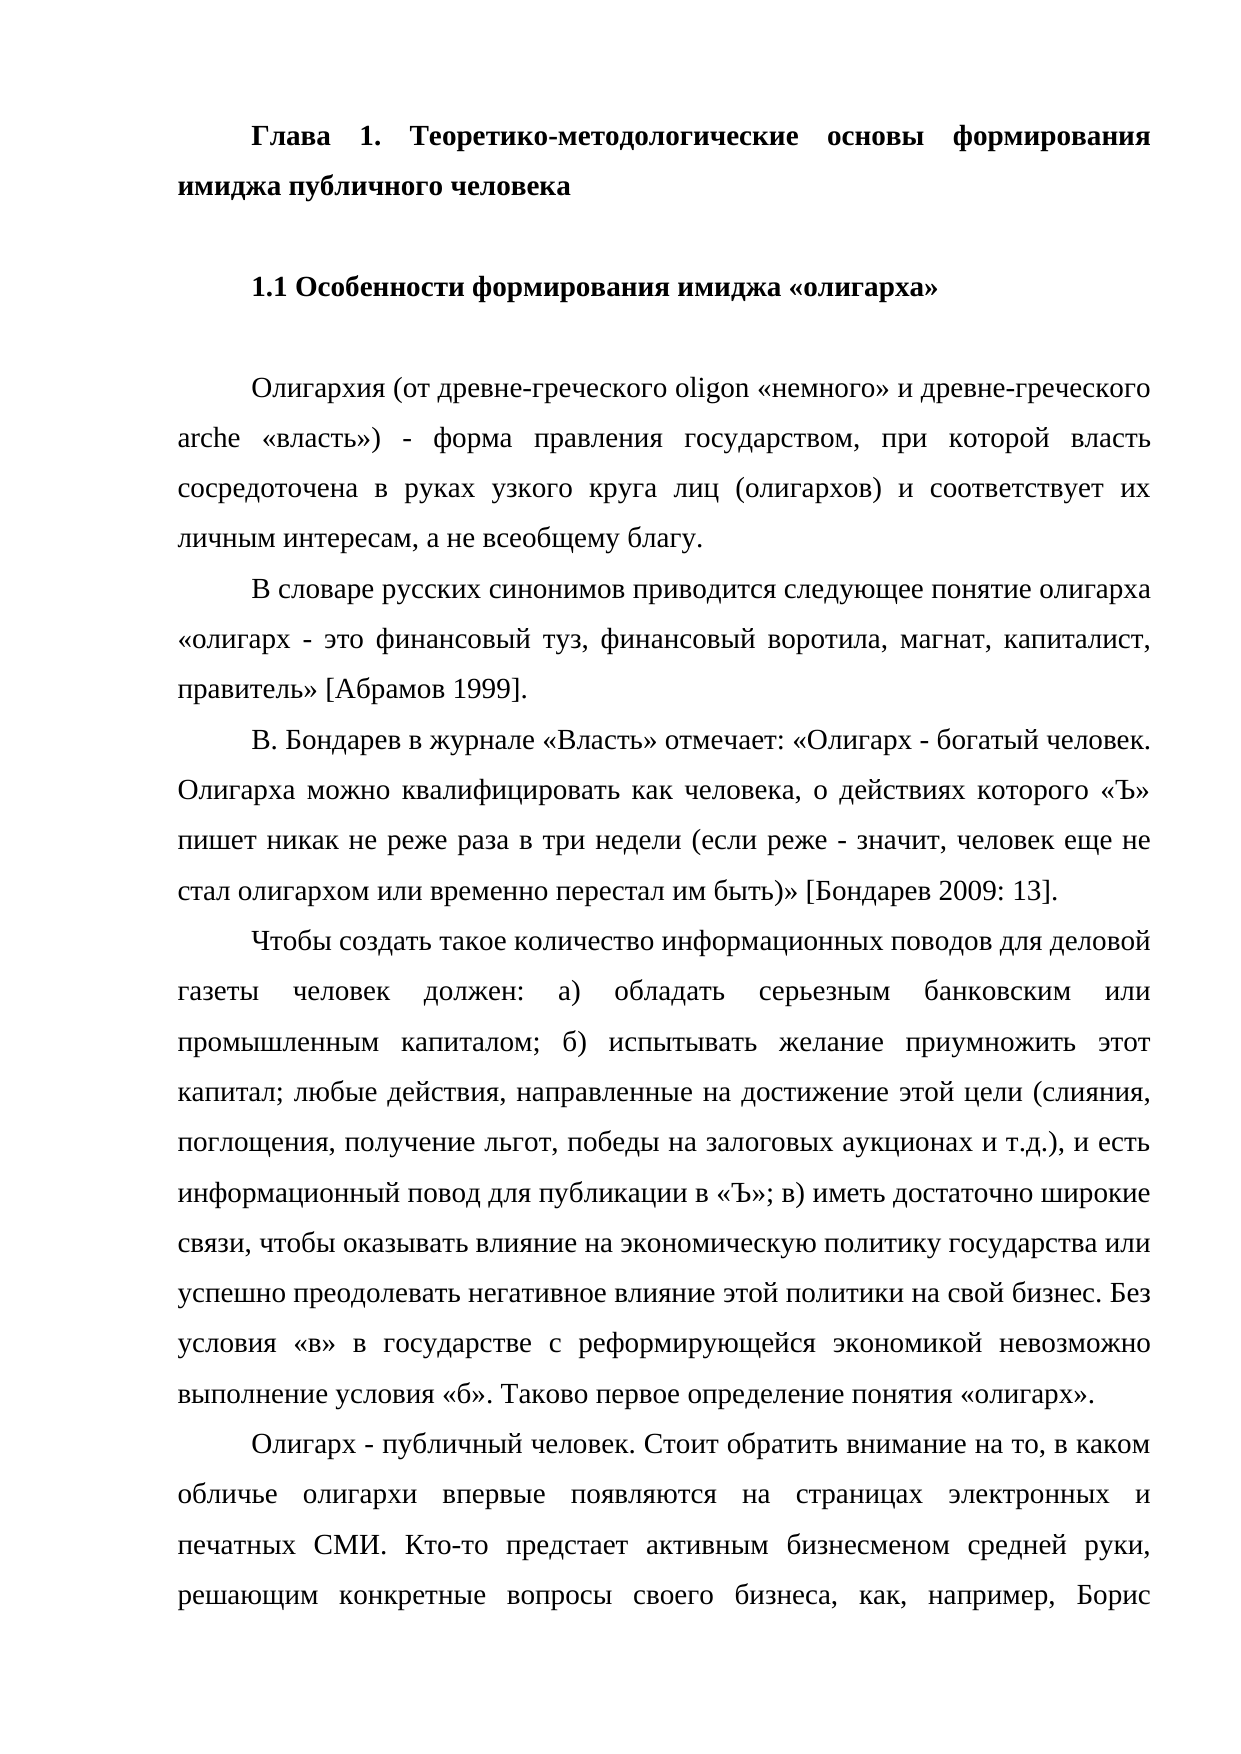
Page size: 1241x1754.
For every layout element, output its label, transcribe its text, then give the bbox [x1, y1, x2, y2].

text Олигархия (от древне-греческого oligon «немного» и древне-греческого arche «власть») - форма правления государством, при которой власть сосредоточена в руках узкого круга лиц (олигархов) и соответствует их личным интересам, а не всеобщему благу. [177, 370, 1152, 554]
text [177, 1426, 1152, 1611]
text 1.1 Особенности формирования имиджа «олигарха» [177, 269, 1152, 303]
text В. Бондарев в журнале «Власть» отмечает: «Олигарх - богатый человек. Олигарха можно квалифицировать как человека, о действиях которого «Ъ» пишет никак не реже раза в три недели (если реже - значит, человек еще не стал олигархом или временно перестал им быть)» [Бондарев 2009: 13]. [177, 722, 1152, 906]
text Глава 1. Теоретико-методологические основы формирования имиджа публичного человека [177, 118, 1152, 202]
text В словаре русских синонимов приводится следующее понятие олигарха «олигарх - это финансовый туз, финансовый воротила, магнат, капиталист, правитель» [Абрамов 1999]. [177, 571, 1152, 705]
text Чтобы создать такое количество информационных поводов для деловой газеты человек должен: а) обладать серьезным банковским или промышленным капиталом; б) испытывать желание приумножить этот капитал; любые действия, направленные на достижение этой цели (слияния, поглощения, получение льгот, победы на залоговых аукционах и т.д.), и есть информационный повод для публикации в «Ъ»; в) иметь достаточно широкие связи, чтобы оказывать влияние на экономическую политику государства или успешно преодолевать негативное влияние этой политики на свой бизнес. Без условия «в» в государстве с реформирующейся экономикой невозможно выполнение условия «б». Таково первое определение понятия «олигарх». [177, 923, 1152, 1409]
